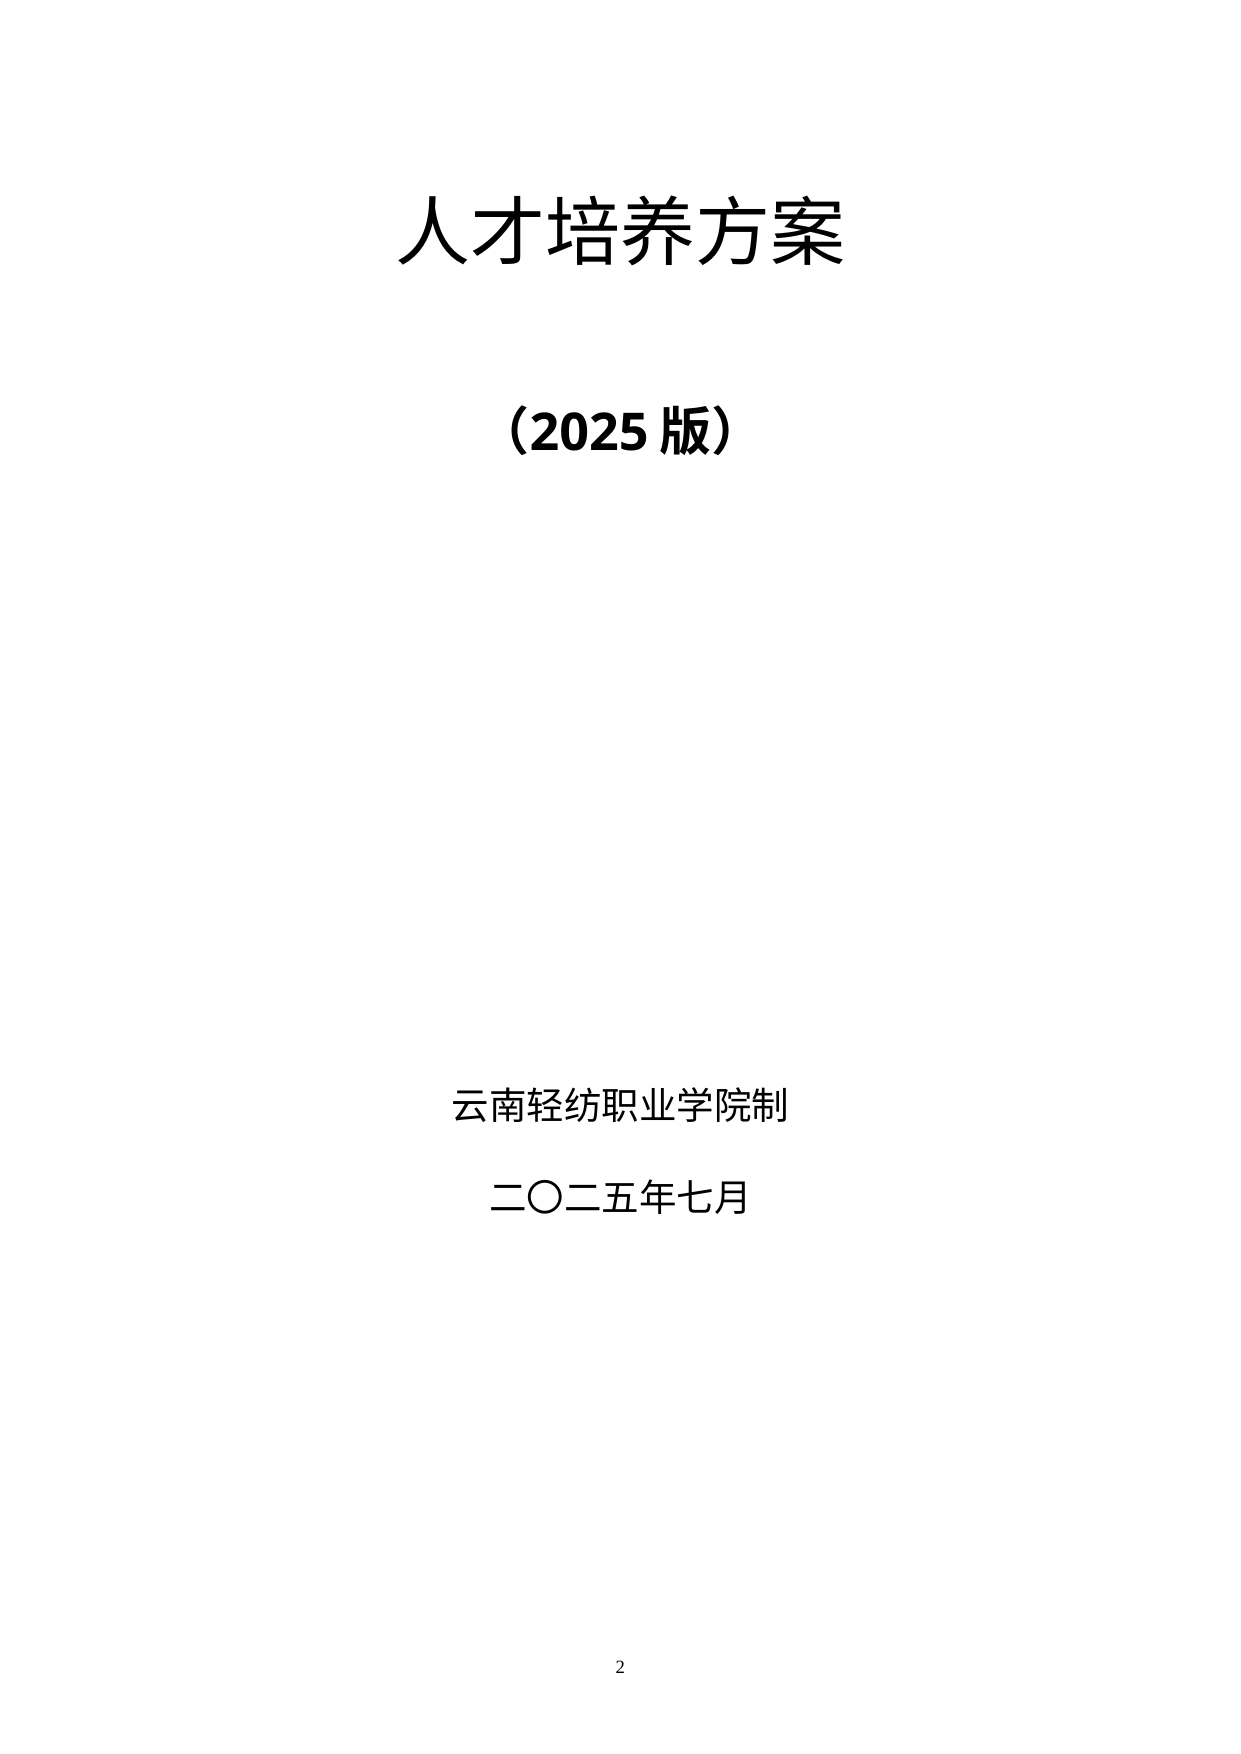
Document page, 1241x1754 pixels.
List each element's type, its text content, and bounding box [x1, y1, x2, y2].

text 人才培养方案 [148, 162, 1092, 292]
text 云南轻纺职业学院制 [148, 1070, 1092, 1135]
text 二〇二五年七月 [148, 1162, 1092, 1227]
text （2025版） [148, 379, 1092, 476]
